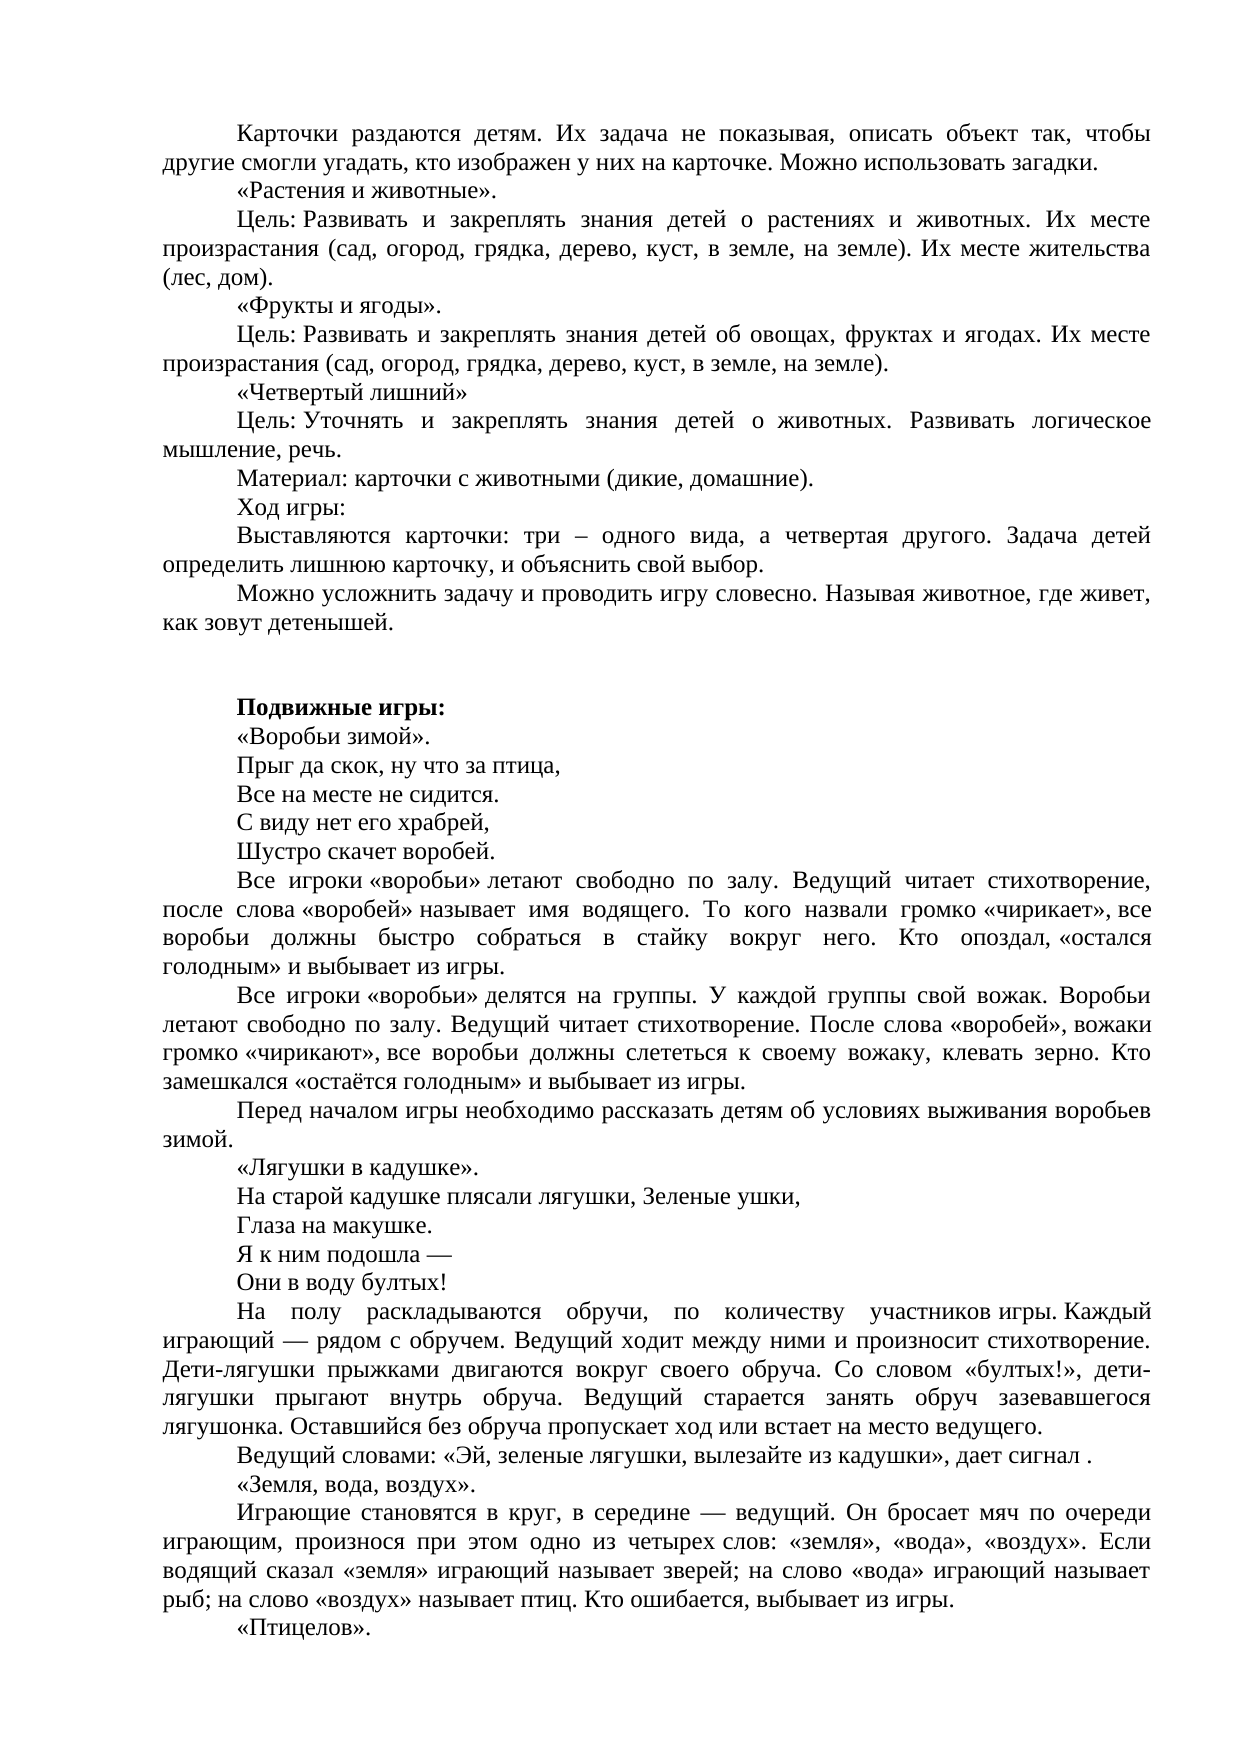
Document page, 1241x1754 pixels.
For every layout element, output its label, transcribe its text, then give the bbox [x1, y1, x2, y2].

text С виду нет его храбрей, [162, 807, 1152, 836]
text Выставляются карточки: три – одного вида, а четвертая другого. Задача детей определить лишнюю карточку, и объяснить свой выбор. [162, 521, 1152, 578]
text На полу раскладываются обручи, по количеству участников игры. Каждый играющий — рядом с обручем. Ведущий ходит между ними и произносит стихотворение. Дети-лягушки прыжками двигаются вокруг своего обруча. Со словом «бултых!», дети-лягушки прыгают внутрь обруча. Ведущий старается занять обруч зазевавшегося лягушонка. Оставшийся без обруча пропускает ход или встает на место ведущего. [162, 1296, 1152, 1440]
text Подвижные игры: [162, 692, 1152, 721]
text Можно усложнить задачу и проводить игру словесно. Называя животное, где живет, как зовут детенышей. [162, 578, 1152, 636]
text Перед началом игры необходимо рассказать детям об условиях выживания воробьев зимой. [162, 1095, 1152, 1152]
text Материал: карточки с животными (дикие, домашние). [162, 463, 1152, 492]
text «Воробьи зимой». [162, 721, 1152, 750]
text «Птицелов». [162, 1612, 1152, 1641]
text Все на месте не сидится. [162, 779, 1152, 807]
text Карточки раздаются детям. Их задача не показывая, описать объект так, чтобы другие смогли угадать, кто изображен у них на карточке. Можно использовать загадки. [162, 118, 1152, 176]
text «Фрукты и ягоды». [162, 291, 1152, 319]
text На старой кадушке плясали лягушки, Зеленые ушки, [162, 1181, 1152, 1210]
text Они в воду бултых! [162, 1267, 1152, 1296]
text Все игроки «воробьи» делятся на группы. У каждой группы свой вожак. Воробьи летают свободно по залу. Ведущий читает стихотворение. После слова «воробей», вожаки громко «чирикают», все воробьи должны слететься к своему вожаку, клевать зерно. Кто замешкался «остаётся голодным» и выбывает из игры. [162, 980, 1152, 1095]
text Играющие становятся в круг, в середине — ведущий. Он бросает мяч по очереди играющим, произнося при этом одно из четырех слов: «земля», «вода», «воздух». Если водящий сказал «земля» играющий называет зверей; на слово «вода» играющий называет рыб; на слово «воздух» называет птиц. Кто ошибается, выбывает из игры. [162, 1497, 1152, 1612]
text «Лягушки в кадушке». [162, 1152, 1152, 1181]
text Я к ним подошла — [162, 1239, 1152, 1267]
text «Растения и животные». [162, 176, 1152, 204]
text «Земля, вода, воздух». [162, 1469, 1152, 1497]
text Цель: Развивать и закреплять знания детей о растениях и животных. Их месте произрастания (сад, огород, грядка, дерево, куст, в земле, на земле). Их месте жительства (лес, дом). [162, 204, 1152, 291]
text Цель: Уточнять и закреплять знания детей о животных. Развивать логическое мышление, речь. [162, 406, 1152, 463]
text Глаза на макушке. [162, 1210, 1152, 1239]
text Шустро скачет воробей. [162, 836, 1152, 865]
text Ведущий словами: «Эй, зеленые лягушки, вылезайте из кадушки», дает сигнал . [162, 1440, 1152, 1469]
text Ход игры: [162, 492, 1152, 521]
text Все игроки «воробьи» летают свободно по залу. Ведущий читает стихотворение, после слова «воробей» называет имя водящего. То кого назвали громко «чирикает», все воробьи должны быстро собраться в стайку вокруг него. Кто опоздал, «остался голодным» и выбывает из игры. [162, 865, 1152, 980]
text Прыг да скок, ну что за птица, [162, 750, 1152, 779]
text «Четвертый лишний» [162, 377, 1152, 406]
text Цель: Развивать и закреплять знания детей об овощах, фруктах и ягодах. Их месте произрастания (сад, огород, грядка, дерево, куст, в земле, на земле). [162, 319, 1152, 377]
